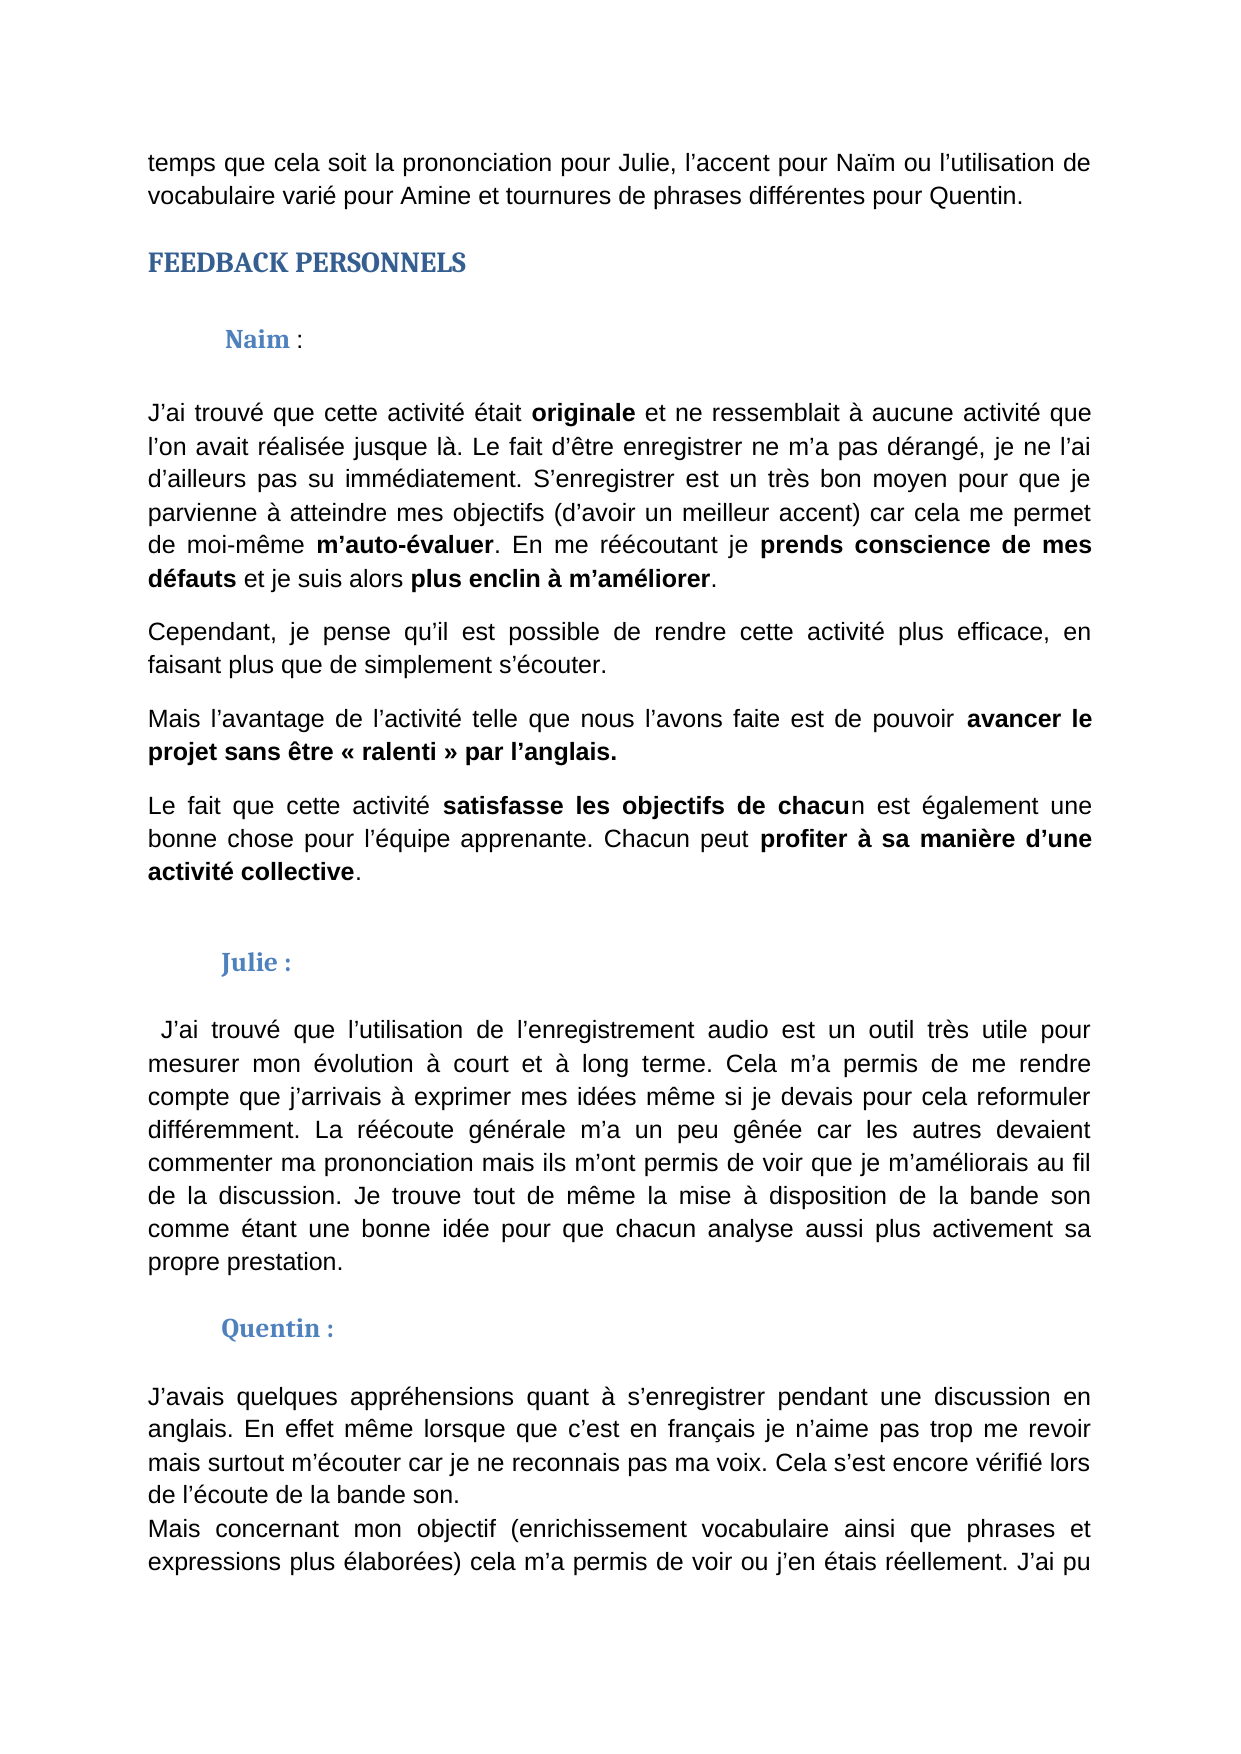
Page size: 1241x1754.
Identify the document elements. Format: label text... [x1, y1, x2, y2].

text J’ai trouvé que l’utilisation de l’enregistrement audio est un outil très utile pour mesurer mon évolution à court et à long terme. Cela m’a permis de me rendre compte que j’arrivais à exprimer mes idées même si je devais pour cela reformuler différemment. La réécoute générale m’a un peu gênée car les autres devaient commenter ma prononciation mais ils m’ont permis de voir que je m’améliorais au fil de la discussion. Je trouve tout de même la mise à disposition de la bande son comme étant une bonne idée pour que chacun analyse aussi plus activement sa propre prestation. [148, 1016, 1093, 1275]
text Naim : [148, 324, 1093, 355]
text J’avais quelques appréhensions quant à s’enregistrer pendant une discussion en anglais. En effet même lorsque que c’est en français je n’aime pas trop me revoir mais surtout m’écouter car je ne reconnais pas ma voix. Cela s’est encore vérifié lors de l’écoute de la bande son. [148, 1381, 1093, 1509]
text FEEDBACK PERSONNELS [148, 247, 1093, 280]
text J’ai trouvé que cette activité était originale et ne ressemblait à aucune activité que l’on avait réalisée jusque là. Le fait d’être enregistrer ne m’a pas dérangé, je ne l’ai d’ailleurs pas su immédiatement. S’enregistrer est un très bon moyen pour que je parvienne à atteindre mes objectifs (d’avoir un meilleur accent) car cela me permet de moi-même m’auto-évaluer. En me réécoutant je prends conscience de mes défauts et je suis alors plus enclin à m’améliorer. [148, 398, 1093, 592]
text Mais l’avantage de l’activité telle que nous l’avons faite est de pouvoir avancer le projet sans être « ralenti » par l’anglais. [148, 704, 1093, 766]
text Cependant, je pense qu’il est possible de rendre cette activité plus efficace, en faisant plus que de simplement s’écouter. [148, 617, 1093, 679]
text Le fait que cette activité satisfasse les objectifs de chacun est également une bonne chose pour l’équipe apprenante. Chacun peut profiter à sa manière d’une activité collective. [148, 791, 1093, 886]
text Quentin : [148, 1313, 1093, 1344]
text Julie : [148, 947, 1093, 978]
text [148, 1513, 1093, 1575]
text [148, 148, 1093, 209]
